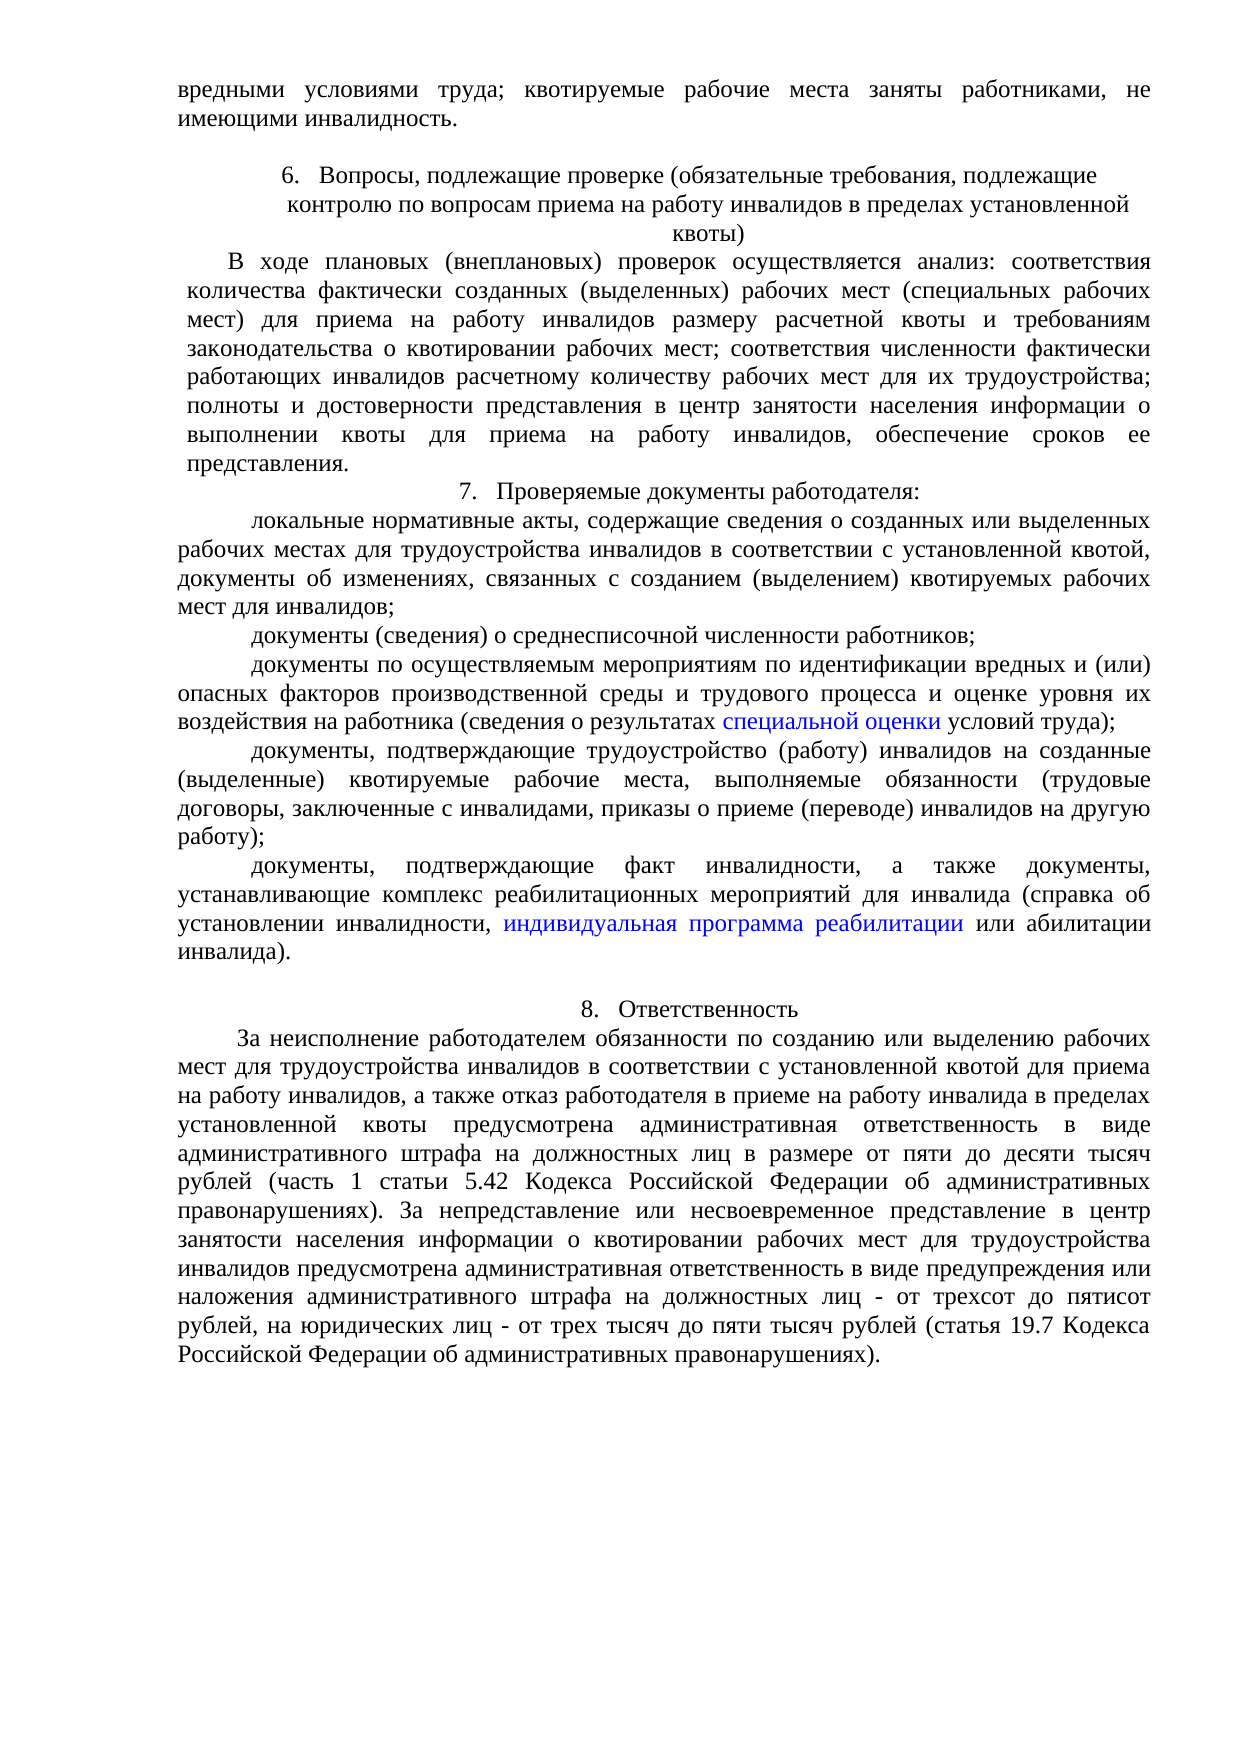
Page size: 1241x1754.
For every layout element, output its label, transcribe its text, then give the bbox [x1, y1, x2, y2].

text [177, 74, 1152, 131]
list Проверяемые документы работодателя: [227, 476, 1152, 505]
text локальные нормативные акты, содержащие сведения о созданных или выделенных рабочих местах для трудоустройства инвалидов в соответствии с установленной квотой, документы об изменениях, связанных с созданием (выделением) квотируемых рабочих мест для инвалидов; [177, 505, 1152, 620]
text документы, подтверждающие трудоустройство (работу) инвалидов на созданные (выделенные) квотируемые рабочие места, выполняемые обязанности (трудовые договоры, заключенные с инвалидами, приказы о приеме (переводе) инвалидов на другую работу); [177, 735, 1152, 850]
text документы (сведения) о среднесписочной численности работников; [177, 620, 1152, 649]
text За неисполнение работодателем обязанности по созданию или выделению рабочих мест для трудоустройства инвалидов в соответствии с установленной квотой для приема на работу инвалидов, а также отказ работодателя в приеме на работу инвалида в пределах установленной квоты предусмотрена административная ответственность в виде административного штрафа на должностных лиц в размере от пяти до десяти тысяч рублей (часть 1 статьи 5.42 Кодекса Российской Федерации об административных правонарушениях). За непредставление или несвоевременное представление в центр занятости населения информации о квотировании рабочих мест для трудоустройства инвалидов предусмотрена административная ответственность в виде предупреждения или наложения административного штрафа на должностных лиц - от трехсот до пятисот рублей, на юридических лиц - от трех тысяч до пяти тысяч рублей (статья 19.7 Кодекса Российской Федерации об административных правонарушениях). [177, 1023, 1152, 1368]
list Вопросы, подлежащие проверке (обязательные требования, подлежащие контролю по вопросам приема на работу инвалидов в пределах установленной квоты) [227, 160, 1152, 246]
list Ответственность [227, 994, 1152, 1023]
text документы по осуществляемым мероприятиям по идентификации вредных и (или) опасных факторов производственной среды и трудового процесса и оценке уровня их воздействия на работника (сведения о результатах специальной оценки условий труда); [177, 649, 1152, 735]
text В ходе плановых (внеплановых) проверок осуществляется анализ: соответствия количества фактически созданных (выделенных) рабочих мест (специальных рабочих мест) для приема на работу инвалидов размеру расчетной квоты и требованиям законодательства о квотировании рабочих мест; соответствия численности фактически работающих инвалидов расчетному количеству рабочих мест для их трудоустройства; полноты и достоверности представления в центр занятости населения информации о выполнении квоты для приема на работу инвалидов, обеспечение сроков ее представления. [187, 246, 1152, 476]
text документы, подтверждающие факт инвалидности, а также документы, устанавливающие комплекс реабилитационных мероприятий для инвалида (справка об установлении инвалидности, индивидуальная программа реабилитации или абилитации инвалида). [177, 850, 1152, 965]
